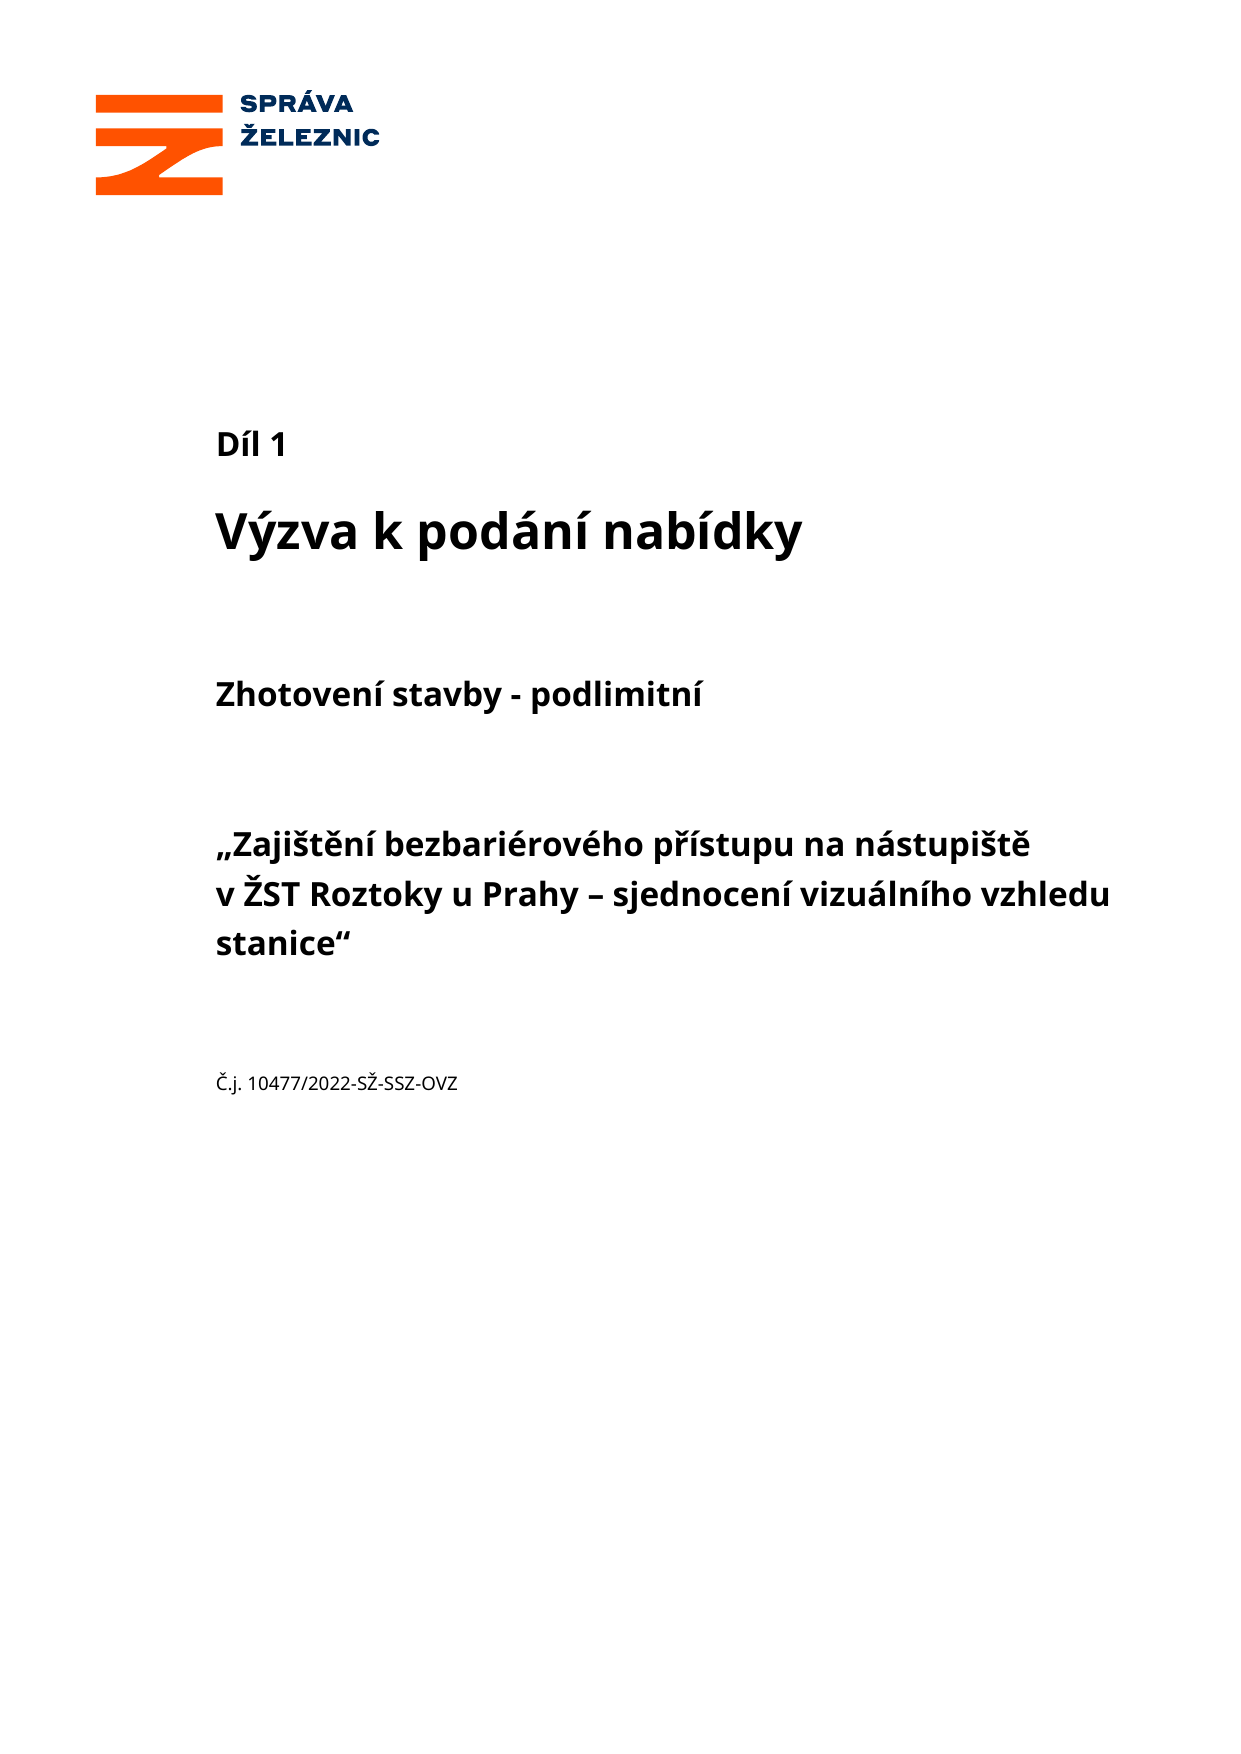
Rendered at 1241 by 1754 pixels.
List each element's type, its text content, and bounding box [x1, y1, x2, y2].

list Č.j. 10477/2022-SŽ-SSZ-OVZ [216, 1070, 1122, 1096]
text Zhotovení stavby - podlimitní [216, 671, 1122, 716]
text Výzva k podání nabídky [216, 496, 1122, 564]
text „Zajištění bezbariérového přístupu na nástupiště v ŽST Roztoky u Prahy – sjednocení vizuálního vzhledu stanice“ [216, 820, 1122, 966]
text Díl 1 [216, 421, 1122, 466]
